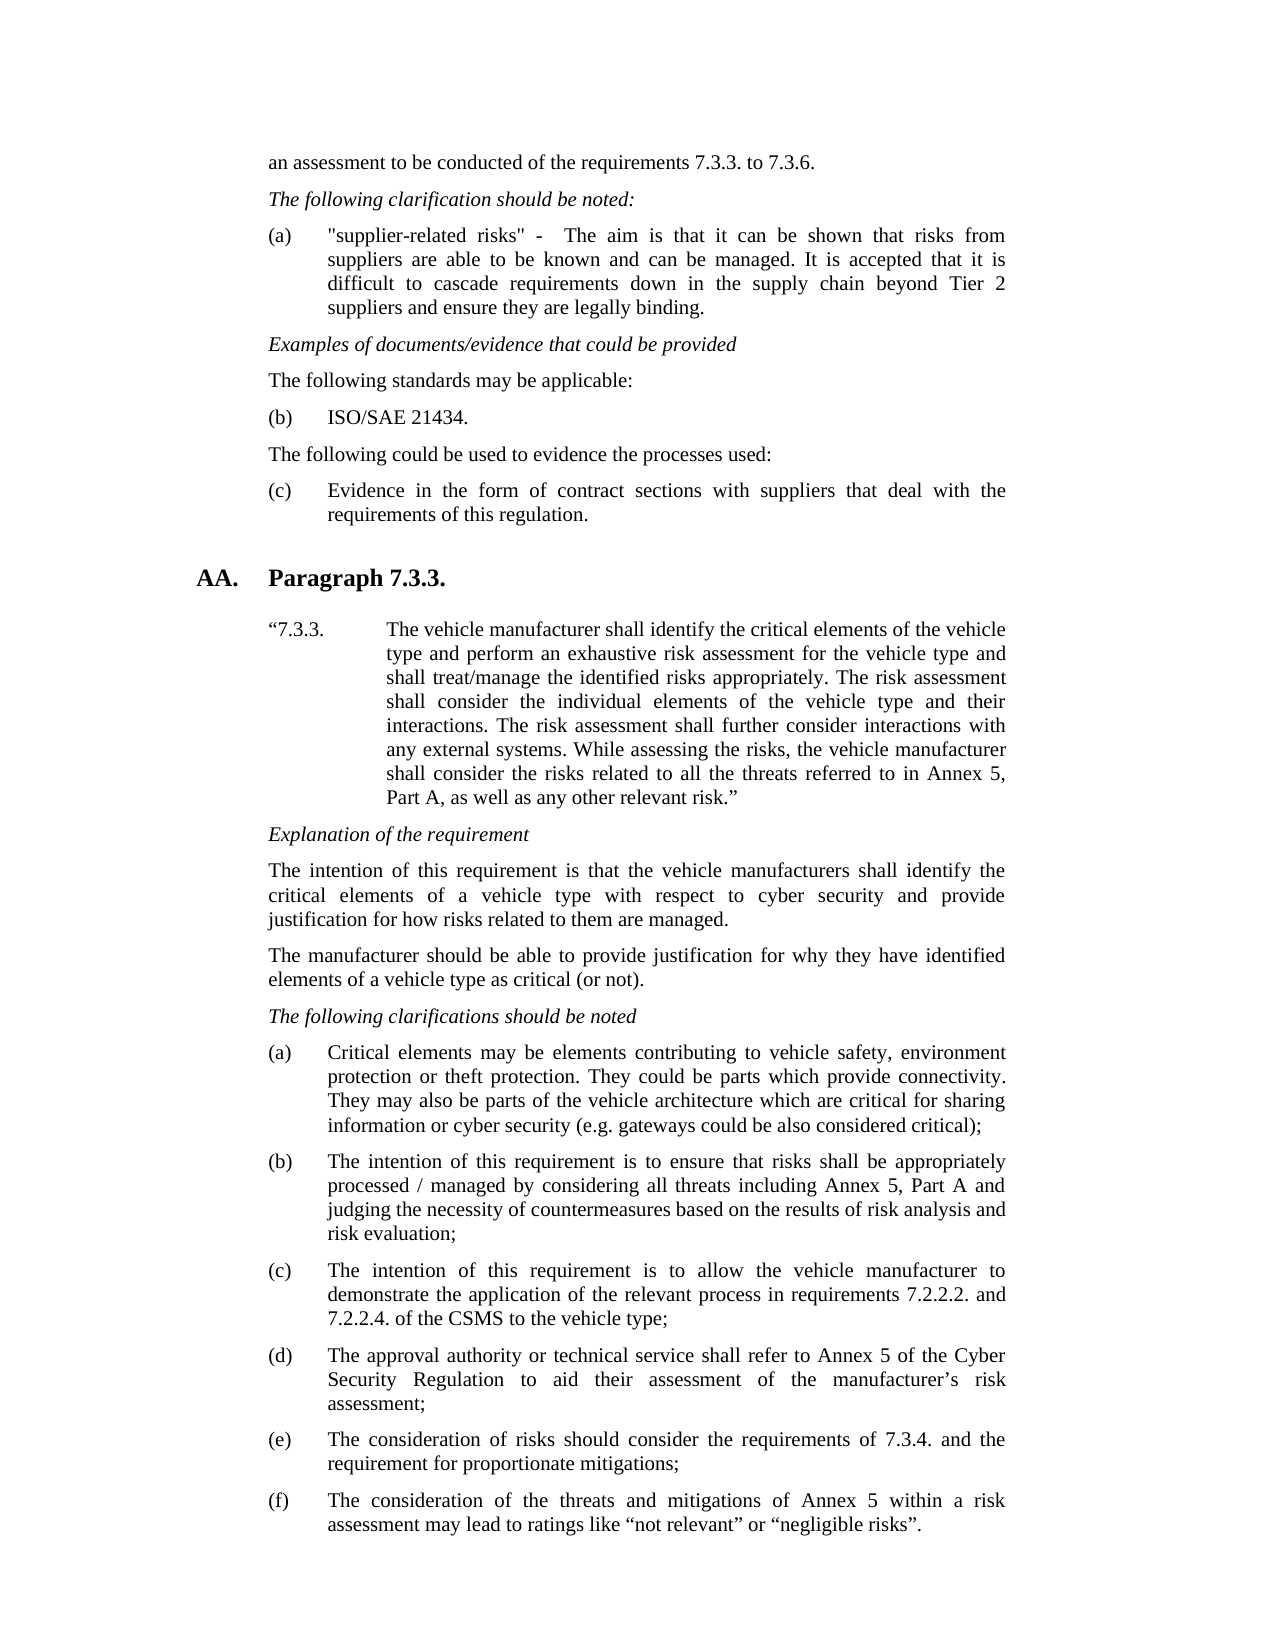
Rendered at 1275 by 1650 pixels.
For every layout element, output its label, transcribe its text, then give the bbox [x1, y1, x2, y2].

text “7.3.3. The vehicle manufacturer shall identify the critical elements of the vehicle type and perform an exhaustive risk assessment for the vehicle type and shall treat/manage the identified risks appropriately. The risk assessment shall consider the individual elements of the vehicle type and their interactions. The risk assessment shall further consider interactions with any external systems. While assessing the risks, the vehicle manufacturer shall consider the risks related to all the threats referred to in Annex 5, Part A, as well as any other relevant risk.” [268, 617, 1007, 809]
text Explanation of the requirement [268, 822, 1007, 846]
text Examples of documents/evidence that could be provided [268, 332, 1007, 356]
text (a) Critical elements may be elements contributing to vehicle safety, environment protection or theft protection. They could be parts which provide connectivity. They may also be parts of the vehicle architecture which are critical for sharing information or cyber security (e.g. gateways could be also considered critical); [268, 1040, 1007, 1137]
text The following clarification should be noted: [268, 187, 1007, 211]
text The following standards may be applicable: [150, 368, 1007, 392]
text The following could be used to evidence the processes used: [150, 442, 1007, 466]
text (c) The intention of this requirement is to allow the vehicle manufacturer to demonstrate the application of the relevant process in requirements 7.2.2.2. and 7.2.2.4. of the CSMS to the vehicle type; [268, 1258, 1007, 1330]
text The following clarifications should be noted [268, 1004, 1007, 1028]
text (e) The consideration of risks should consider the requirements of 7.3.4. and the requirement for proportionate mitigations; [268, 1427, 1007, 1475]
text (f) The consideration of the threats and mitigations of Annex 5 within a risk assessment may lead to ratings like “not relevant” or “negligible risks”. [268, 1488, 1007, 1536]
text (b) The intention of this requirement is to ensure that risks shall be appropriately processed / managed by considering all threats including Annex 5, Part A and judging the necessity of countermeasures based on the results of risk analysis and risk evaluation; [268, 1149, 1007, 1245]
text (a) "supplier-related risks" - The aim is that it can be shown that risks from suppliers are able to be known and can be managed. It is accepted that it is difficult to cascade requirements down in the supply chain beyond Tier 2 suppliers and ensure they are legally binding. [268, 223, 1007, 319]
text The intention of this requirement is that the vehicle manufacturers shall identify the critical elements of a vehicle type with respect to cyber security and provide justification for how risks related to them are managed. [150, 858, 1007, 931]
text The manufacturer should be able to provide justification for why they have identified elements of a vehicle type as critical (or not). [150, 943, 1007, 991]
text (c) Evidence in the form of contract sections with suppliers that deal with the requirements of this regulation. [268, 478, 1007, 526]
text (d) The approval authority or technical service shall refer to Annex 5 of the Cyber Security Regulation to aid their assessment of the manufacturer’s risk assessment; [268, 1342, 1007, 1415]
text (b) ISO/SAE 21434. [268, 405, 1007, 429]
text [150, 150, 1007, 174]
text AA. Paragraph 7.3.3. [150, 564, 1007, 592]
